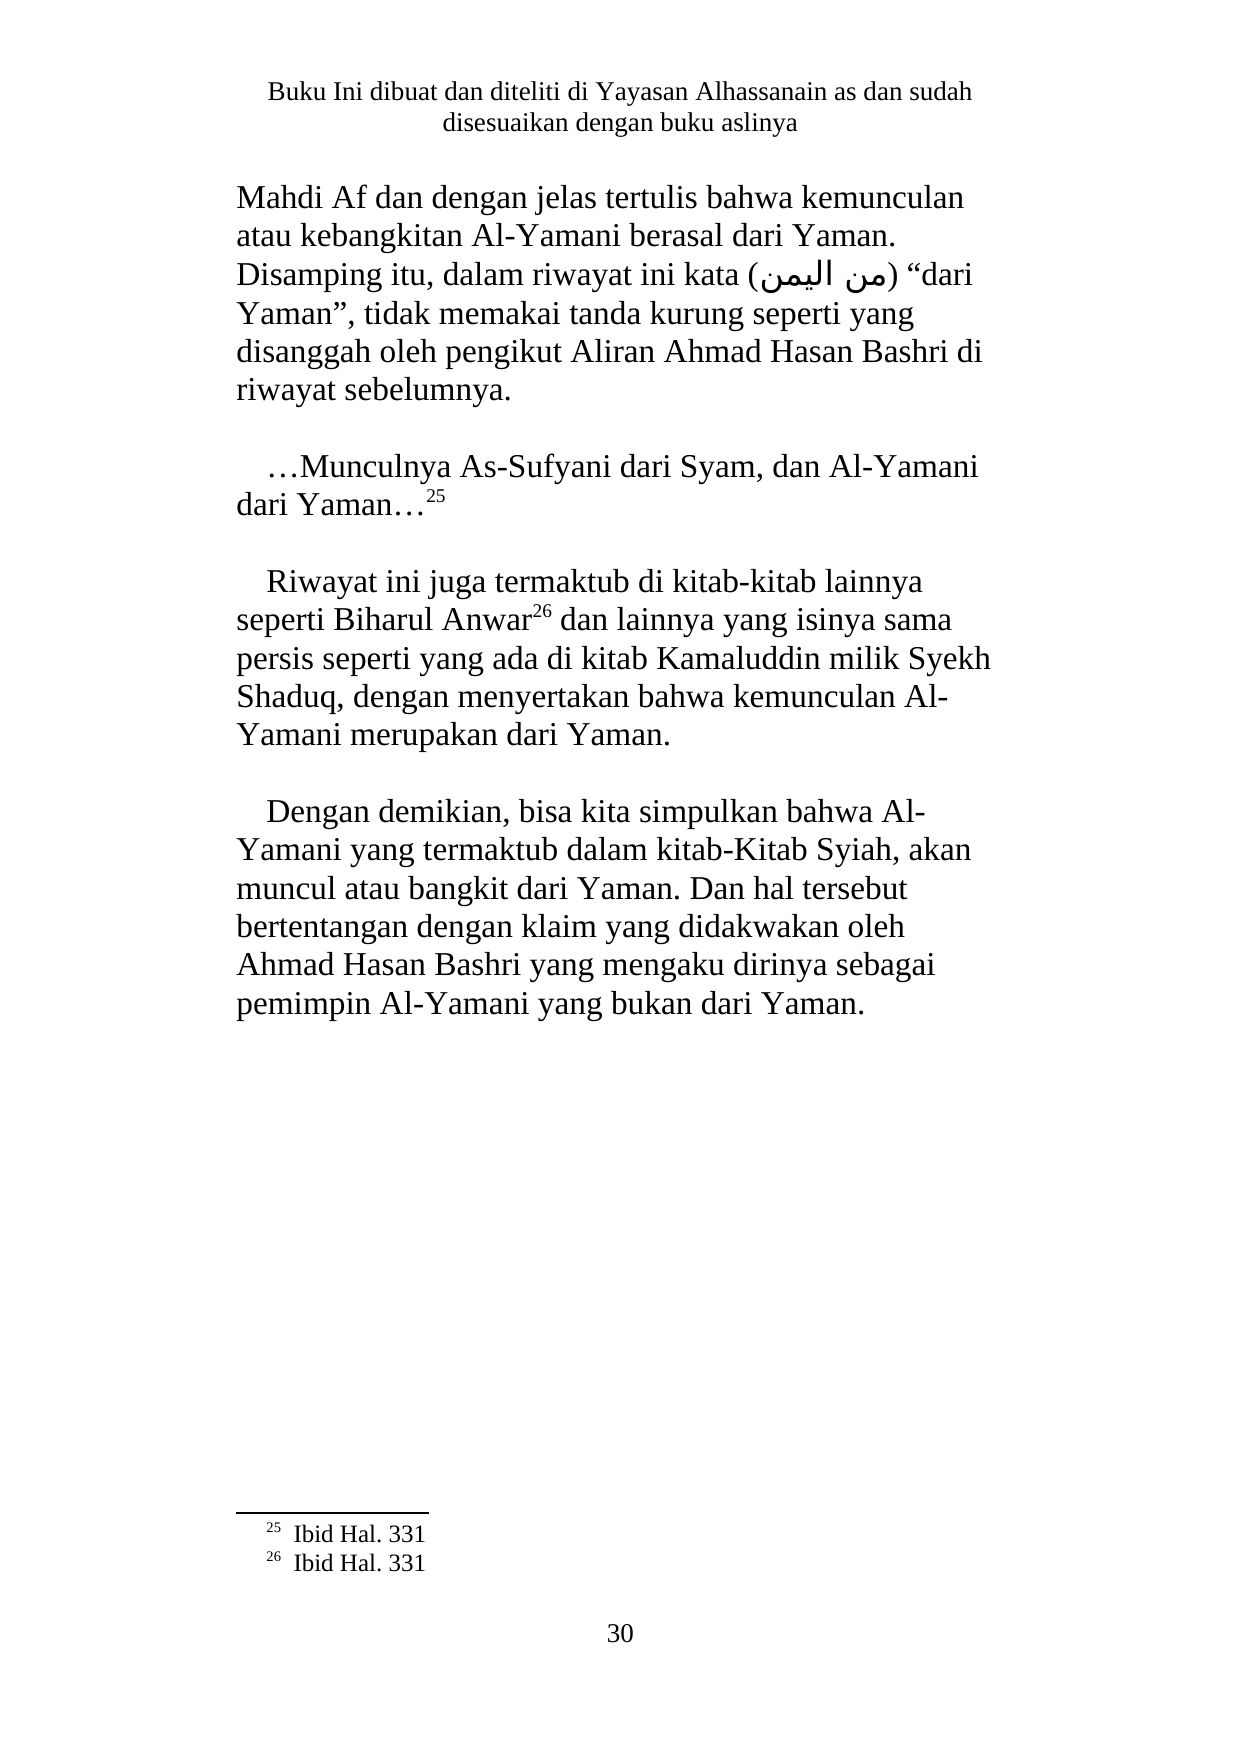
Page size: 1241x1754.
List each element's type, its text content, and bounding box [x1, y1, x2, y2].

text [236, 177, 1004, 408]
text Dengan demikian, bisa kita simpulkan bahwa Al-Yamani yang termaktub dalam kitab-Kitab Syiah, akan muncul atau bangkit dari Yaman. Dan hal tersebut bertentangan dengan klaim yang didakwakan oleh Ahmad Hasan Bashri yang mengaku dirinya sebagai pemimpin Al-Yamani yang bukan dari Yaman. [236, 791, 1004, 1021]
text …Munculnya As-Sufyani dari Syam, dan Al-Yamani dari Yaman… [236, 446, 1004, 523]
text Riwayat ini juga termaktub di kitab-kitab lainnya seperti Biharul Anwar dan lainnya yang isinya sama persis seperti yang ada di kitab Kamaluddin milik Syekh Shaduq, dengan menyertakan bahwa kemunculan Al-Yamani merupakan dari Yaman. [236, 561, 1004, 753]
